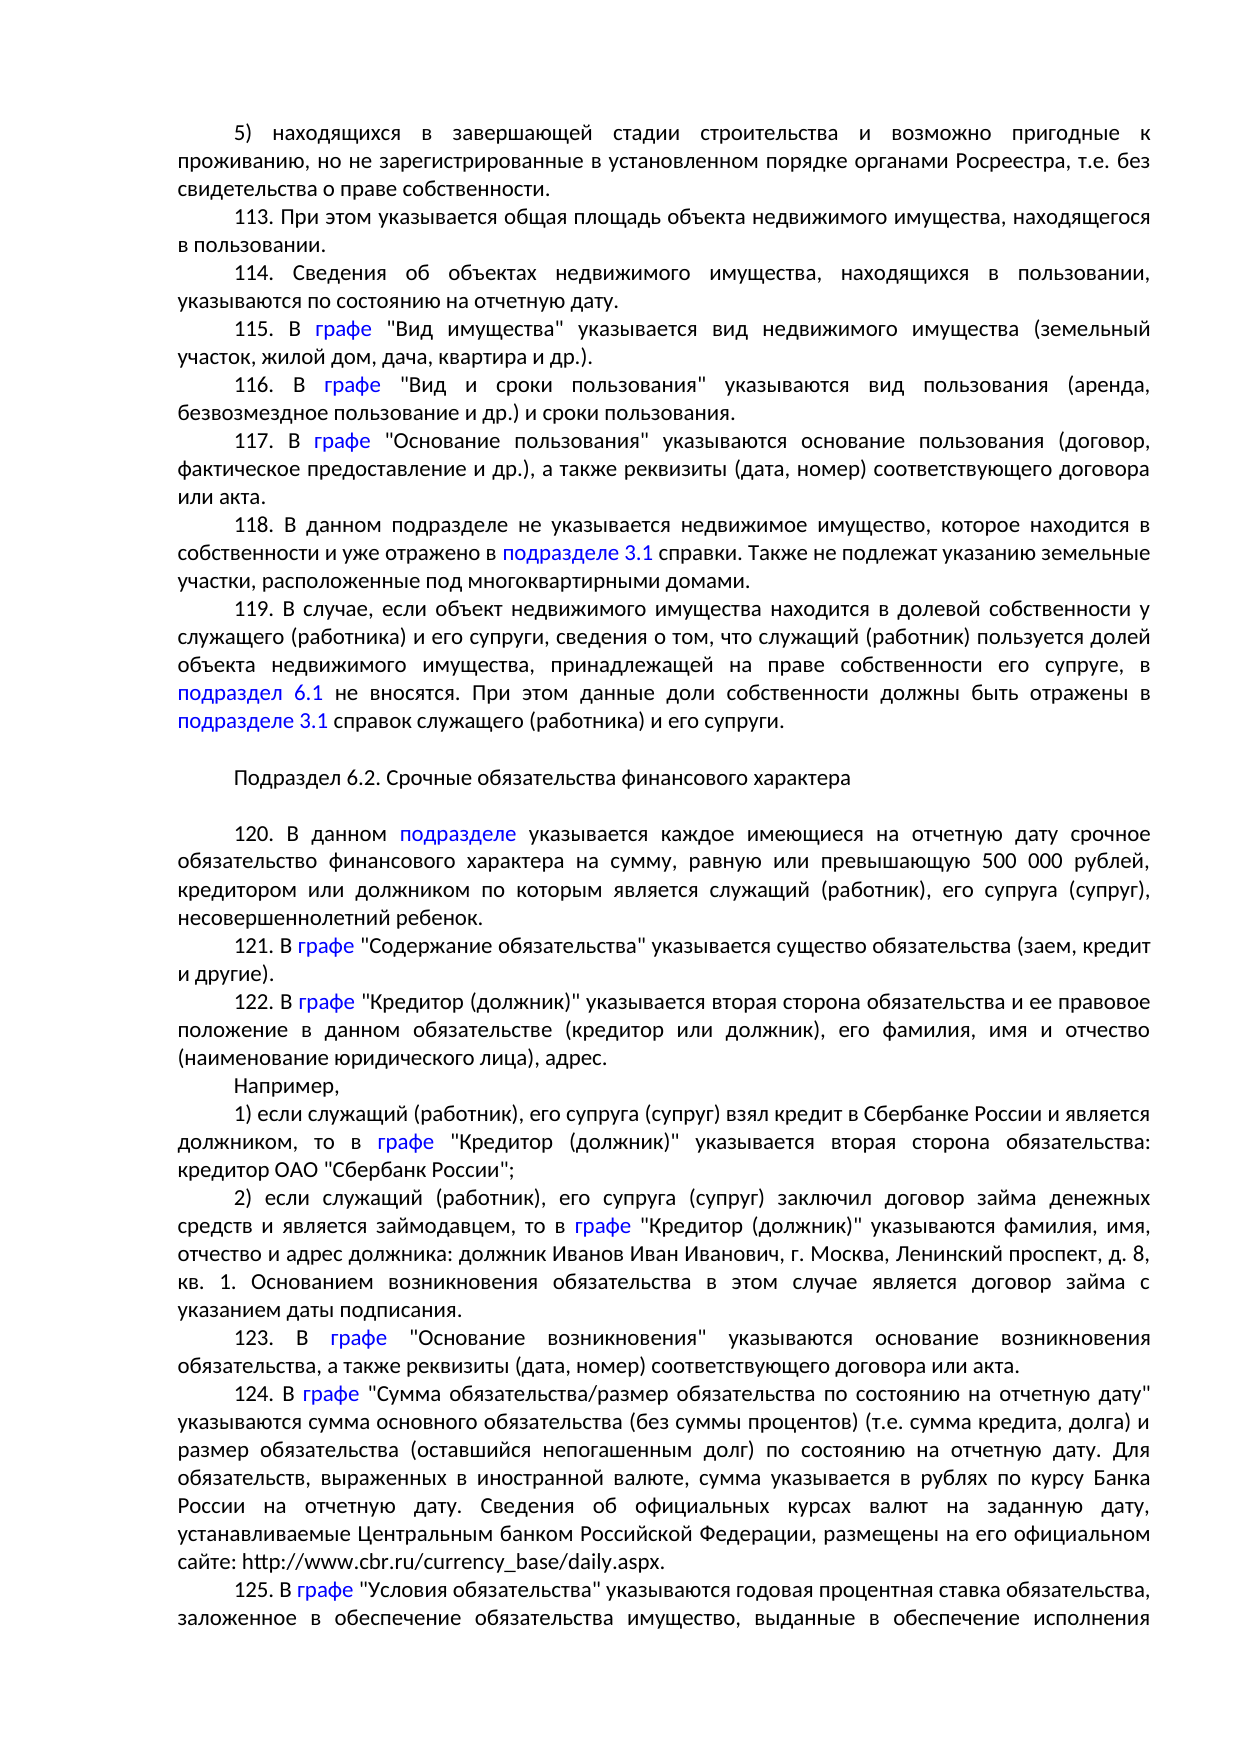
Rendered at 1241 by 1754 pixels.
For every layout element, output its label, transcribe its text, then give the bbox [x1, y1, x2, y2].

text 117. В графе "Основание пользования" указываются основание пользования (договор, фактическое предоставление и др.), а также реквизиты (дата, номер) соответствующего договора или акта. [177, 426, 1152, 510]
text 115. В графе "Вид имущества" указывается вид недвижимого имущества (земельный участок, жилой дом, дача, квартира и др.). [177, 314, 1152, 370]
text 122. В графе "Кредитор (должник)" указывается вторая сторона обязательства и ее правовое положение в данном обязательстве (кредитор или должник), его фамилия, имя и отчество (наименование юридического лица), адрес. [177, 987, 1152, 1071]
text 5) находящихся в завершающей стадии строительства и возможно пригодные к проживанию, но не зарегистрированные в установленном порядке органами Росреестра, т.е. без свидетельства о праве собственности. [177, 118, 1152, 202]
text 119. В случае, если объект недвижимого имущества находится в долевой собственности у служащего (работника) и его супруги, сведения о том, что служащий (работник) пользуется долей объекта недвижимого имущества, принадлежащей на праве собственности его супруге, в подраздел 6.1 не вносятся. При этом данные доли собственности должны быть отражены в подразделе 3.1 справок служащего (работника) и его супруги. [177, 594, 1152, 734]
text 118. В данном подразделе не указывается недвижимое имущество, которое находится в собственности и уже отражено в подразделе 3.1 справки. Также не подлежат указанию земельные участки, расположенные под многоквартирными домами. [177, 510, 1152, 594]
text 123. В графе "Основание возникновения" указываются основание возникновения обязательства, а также реквизиты (дата, номер) соответствующего договора или акта. [177, 1323, 1152, 1379]
text 124. В графе "Сумма обязательства/размер обязательства по состоянию на отчетную дату" указываются сумма основного обязательства (без суммы процентов) (т.е. сумма кредита, долга) и размер обязательства (оставшийся непогашенным долг) по состоянию на отчетную дату. Для обязательств, выраженных в иностранной валюте, сумма указывается в рублях по курсу Банка России на отчетную дату. Сведения об официальных курсах валют на заданную дату, устанавливаемые Центральным банком Российской Федерации, размещены на его официальном сайте: http://www.cbr.ru/currency_base/daily.aspx. [177, 1379, 1152, 1575]
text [177, 1575, 1152, 1631]
text 121. В графе "Содержание обязательства" указывается существо обязательства (заем, кредит и другие). [177, 931, 1152, 987]
text 114. Сведения об объектах недвижимого имущества, находящихся в пользовании, указываются по состоянию на отчетную дату. [177, 258, 1152, 314]
text Например, [177, 1071, 1152, 1099]
text 116. В графе "Вид и сроки пользования" указываются вид пользования (аренда, безвозмездное пользование и др.) и сроки пользования. [177, 370, 1152, 426]
text 1) если служащий (работник), его супруга (супруг) взял кредит в Сбербанке России и является должником, то в графе "Кредитор (должник)" указывается вторая сторона обязательства: кредитор ОАО "Сбербанк России"; [177, 1099, 1152, 1183]
text Подраздел 6.2. Срочные обязательства финансового характера [177, 763, 1152, 791]
text 2) если служащий (работник), его супруга (супруг) заключил договор займа денежных средств и является займодавцем, то в графе "Кредитор (должник)" указываются фамилия, имя, отчество и адрес должника: должник Иванов Иван Иванович, г. Москва, Ленинский проспект, д. 8, кв. 1. Основанием возникновения обязательства в этом случае является договор займа с указанием даты подписания. [177, 1183, 1152, 1323]
text 113. При этом указывается общая площадь объекта недвижимого имущества, находящегося в пользовании. [177, 202, 1152, 258]
text 120. В данном подразделе указывается каждое имеющиеся на отчетную дату срочное обязательство финансового характера на сумму, равную или превышающую 500 000 рублей, кредитором или должником по которым является служащий (работник), его супруга (супруг), несовершеннолетний ребенок. [177, 819, 1152, 931]
